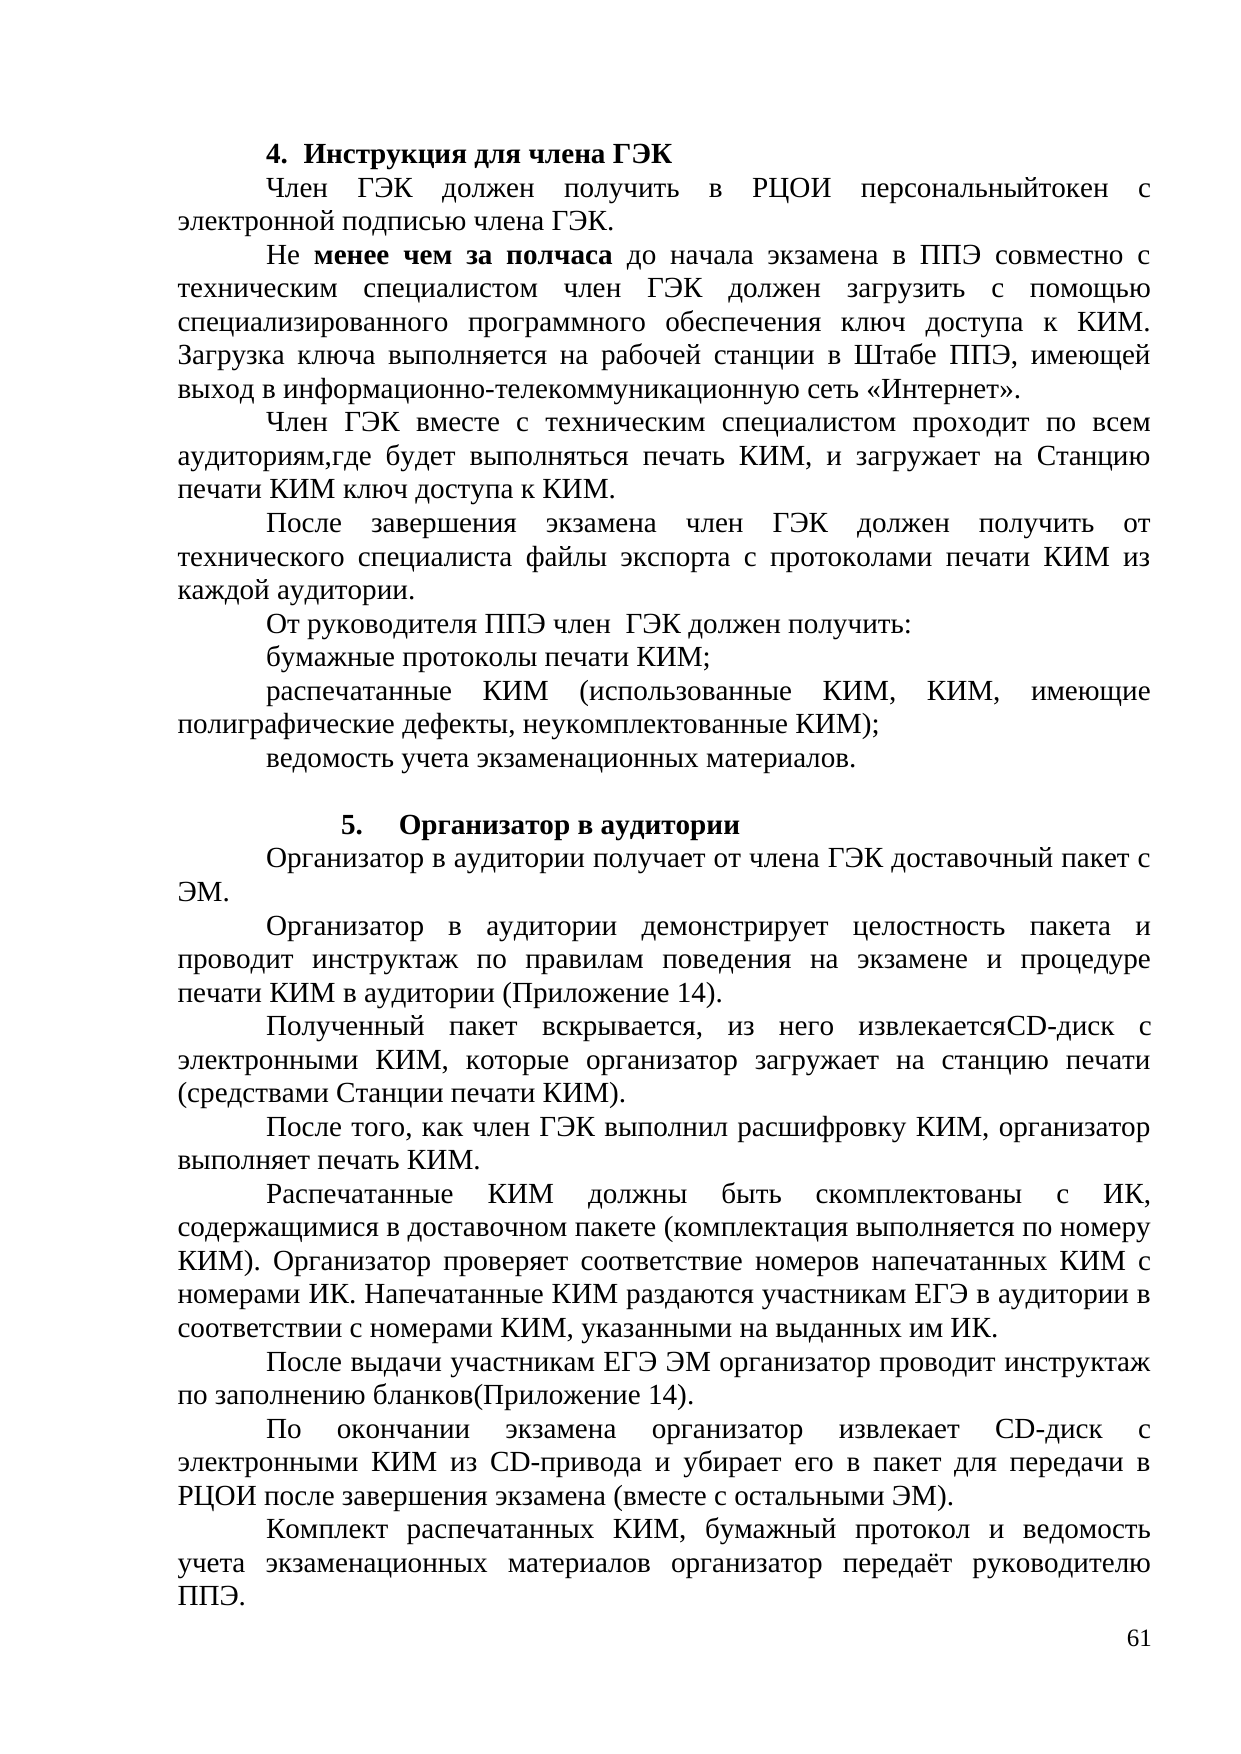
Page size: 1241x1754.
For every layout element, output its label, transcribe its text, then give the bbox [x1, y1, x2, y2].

text После завершения экзамена член ГЭК должен получить от технического специалиста файлы экспорта с протоколами печати КИМ из каждой аудитории. [177, 505, 1152, 606]
text Организатор в аудитории получает от члена ГЭК доставочный пакет с ЭМ. [177, 841, 1152, 908]
text Член ГЭК должен получить в РЦОИ персональныйтокен с электронной подписью члена ГЭК. [177, 170, 1152, 237]
text ведомость учета экзаменационных материалов. [177, 740, 1152, 773]
text Организатор в аудитории демонстрирует целостность пакета и проводит инструктаж по правилам поведения на экзамене и процедуре печати КИМ в аудитории (Приложение 14). [177, 908, 1152, 1008]
text Член ГЭК вместе с техническим специалистом проходит по всем аудиториям,где будет выполняться печать КИМ, и загружает на Станцию печати КИМ ключ доступа к КИМ. [177, 404, 1152, 505]
text бумажные протоколы печати КИМ; [177, 639, 1152, 673]
text От руководителя ППЭ член ГЭК должен получить: [177, 606, 1152, 639]
text По окончании экзамена организатор извлекает CD-диск с электронными КИМ из CD-привода и убирает его в пакет для передачи в РЦОИ после завершения экзамена (вместе с остальными ЭМ). [177, 1411, 1152, 1511]
text Не менее чем за полчаса до начала экзамена в ППЭ совместно с техническим специалистом член ГЭК должен загрузить с помощью специализированного программного обеспечения ключ доступа к КИМ. Загрузка ключа выполняется на рабочей станции в Штабе ППЭ, имеющей выход в информационно-телекоммуникационную сеть «Интернет». [177, 237, 1152, 404]
text Распечатанные КИМ должны быть скомплектованы с ИК, содержащимися в доставочном пакете (комплектация выполняется по номеру КИМ). Организатор проверяет соответствие номеров напечатанных КИМ с номерами ИК. Напечатанные КИМ раздаются участникам ЕГЭ в аудитории в соответствии с номерами КИМ, указанными на выданных им ИК. [177, 1176, 1152, 1344]
text После того, как член ГЭК выполнил расшифровку КИМ, организатор выполняет печать КИМ. [177, 1109, 1152, 1176]
list Организатор в аудитории [252, 807, 1152, 841]
text После выдачи участникам ЕГЭ ЭМ организатор проводит инструктаж по заполнению бланков(Приложение 14). [177, 1344, 1152, 1411]
text Комплект распечатанных КИМ, бумажный протокол и ведомость учета экзаменационных материалов организатор передаёт руководителю ППЭ. [177, 1511, 1152, 1612]
text распечатанные КИМ (использованные КИМ, КИМ, имеющие полиграфические дефекты, неукомплектованные КИМ); [177, 673, 1152, 740]
text Полученный пакет вскрывается, из него извлекаетсяCD-диск с электронными КИМ, которые организатор загружает на станцию печати (средствами Станции печати КИМ). [177, 1008, 1152, 1109]
list Инструкция для члена ГЭК [266, 136, 1152, 170]
